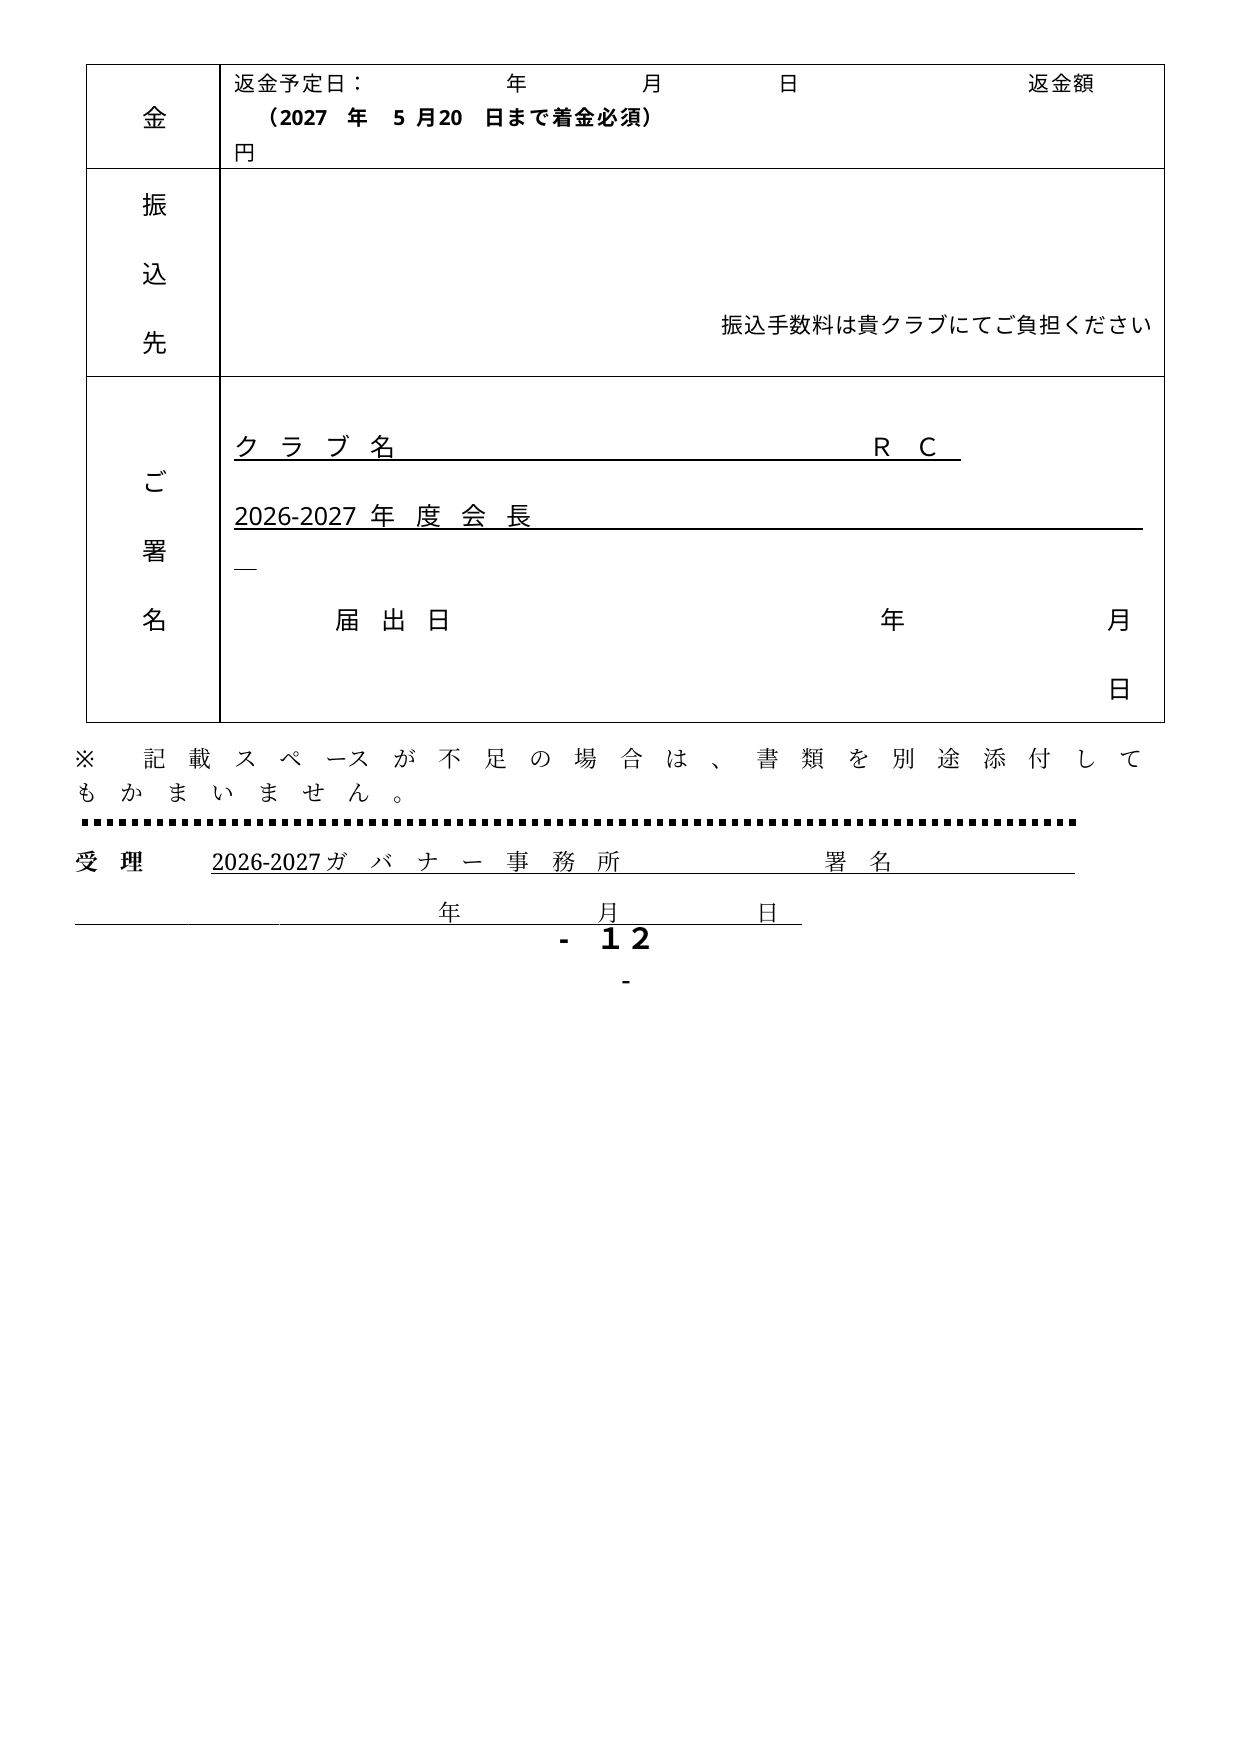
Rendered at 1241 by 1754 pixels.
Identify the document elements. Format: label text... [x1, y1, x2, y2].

table_cell 振込先 [87, 169, 219, 376]
table_cell 振込手数料は貴クラブにてご負担ください [221, 169, 1164, 376]
table_cell ご署名 [87, 377, 219, 722]
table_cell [221, 65, 1164, 168]
list 受理 2026-2027ガバナー事務所 署名 年 月 日 [75, 843, 1165, 930]
table_cell 返 金 [87, 65, 219, 168]
text ※ 記載スペースが不足の場合は、書類を別途添付してもかまいません。 [75, 740, 1165, 809]
table_cell クラブ名 ＲＣ 2026-2027年度会長 届出日 年 月 日 [221, 377, 1164, 722]
